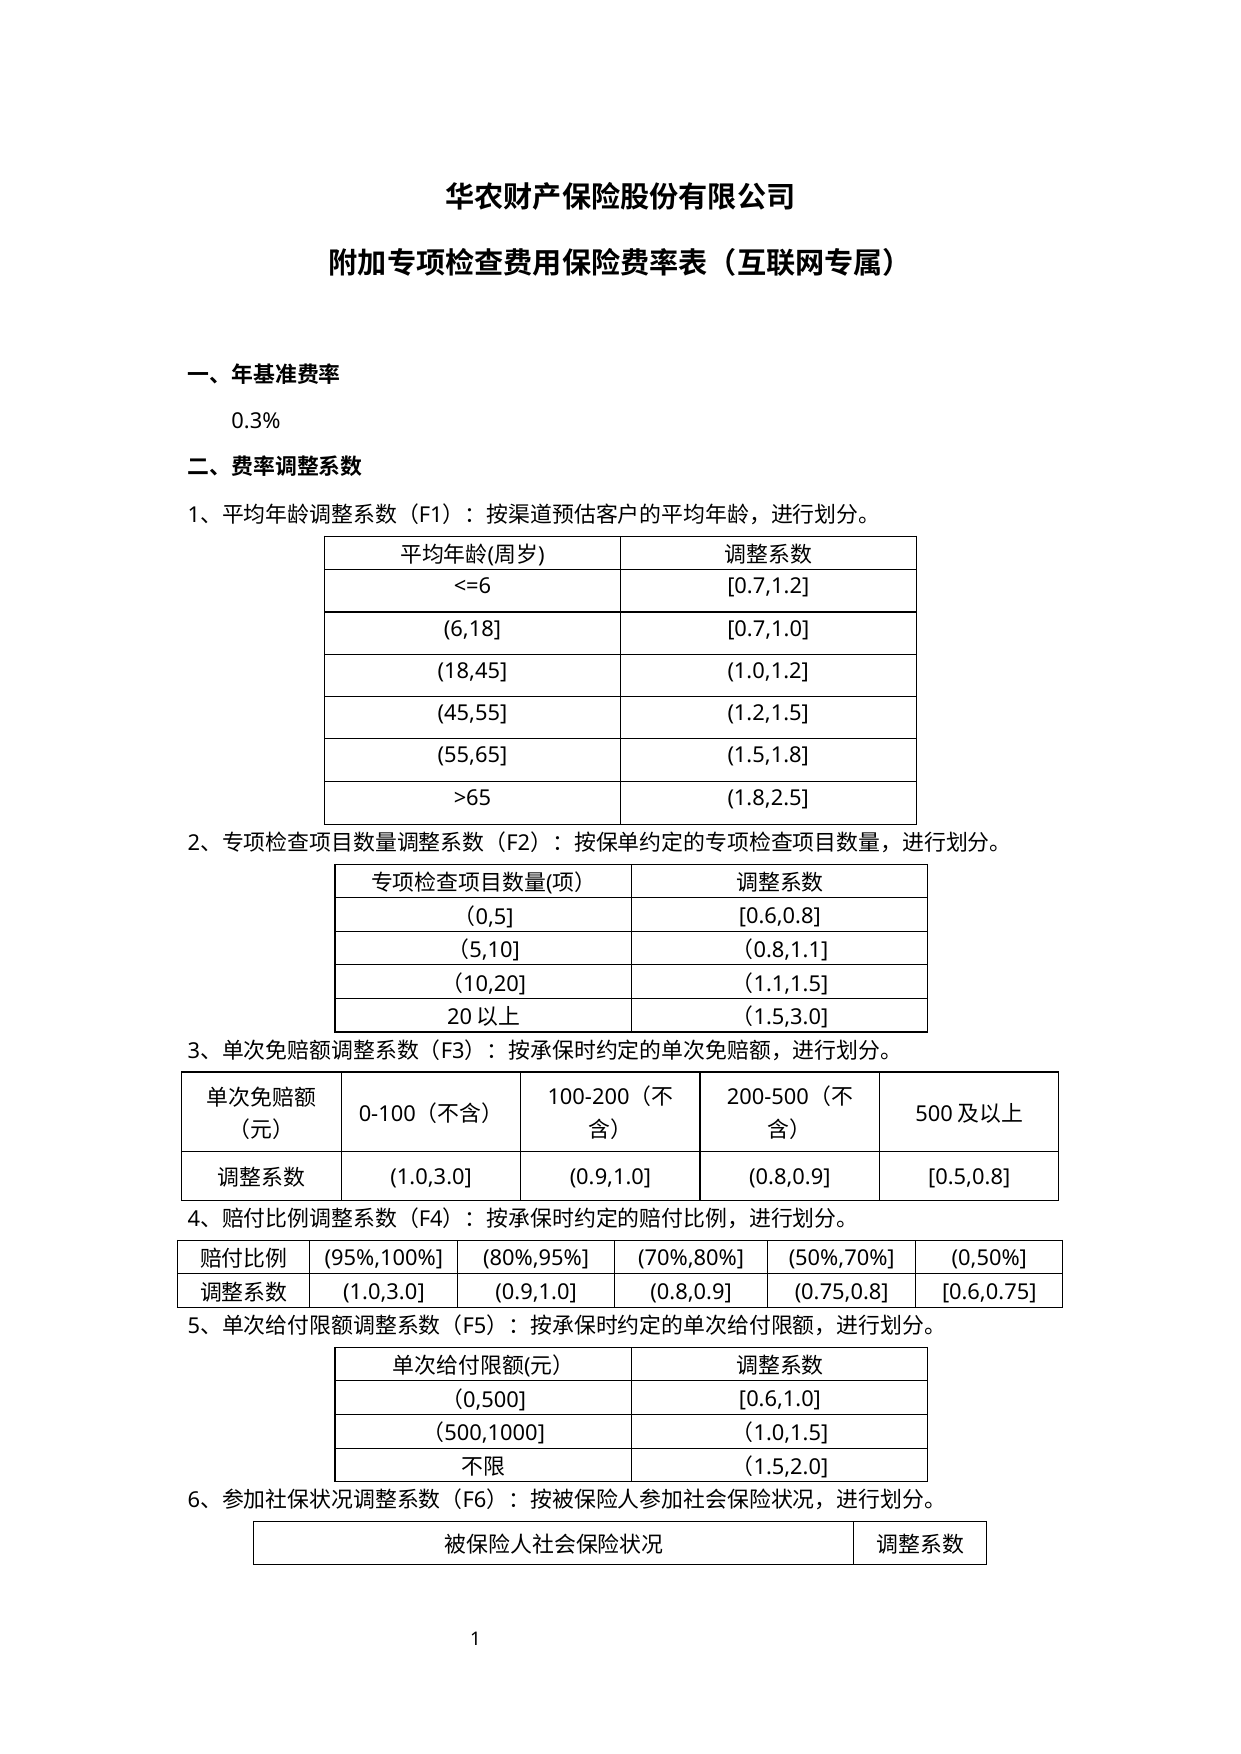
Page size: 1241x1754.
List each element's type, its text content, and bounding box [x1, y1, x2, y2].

table_header 调整系数 [854, 1522, 986, 1564]
table_header 平均年龄(周岁) [325, 537, 620, 569]
table_header 200-500（不含） [701, 1073, 879, 1151]
text 3、单次免赔额调整系数（F3）：按承保时约定的单次免赔额，进行划分。 [187, 1032, 1053, 1065]
text 华农财产保险股份有限公司 [187, 162, 1053, 227]
text 附加专项检查费用保险费率表（互联网专属） [187, 239, 1053, 282]
table_header 被保险人社会保险状况 [254, 1522, 853, 1564]
table_cell 调整系数 [182, 1152, 341, 1200]
text 4、赔付比例调整系数（F4）：按承保时约定的赔付比例，进行划分。 [187, 1201, 1053, 1233]
table_cell （1.5,3.0] [632, 999, 927, 1031]
table_cell （10,20] [336, 965, 631, 998]
table_header 赔付比例 [178, 1241, 309, 1273]
table_header (80%,95%] [458, 1241, 614, 1273]
table_cell <=6 [325, 570, 620, 611]
table_cell 不限 [336, 1449, 631, 1481]
table_header 单次免赔额（元） [182, 1073, 341, 1151]
table_header 调整系数 [621, 537, 916, 569]
table_header (70%,80%] [615, 1241, 767, 1273]
table_cell [0.6,0.8] [632, 898, 927, 931]
text 一、年基准费率 [187, 357, 1053, 389]
table_cell (0.8,0.9] [615, 1274, 767, 1307]
table_cell 20以上 [336, 999, 631, 1031]
table_cell （5,10] [336, 932, 631, 964]
text 1、平均年龄调整系数（F1）：按渠道预估客户的平均年龄，进行划分。 [187, 497, 1053, 529]
table_cell （1.0,1.5] [632, 1415, 927, 1447]
table_cell (0.8,0.9] [701, 1152, 879, 1200]
table_header 500及以上 [880, 1073, 1058, 1151]
table_cell (1.0,3.0] [310, 1274, 457, 1307]
text 5、单次给付限额调整系数（F5）：按承保时约定的单次给付限额，进行划分。 [187, 1308, 1053, 1340]
table_cell (6,18] [325, 613, 620, 654]
table_cell （500,1000] [336, 1415, 631, 1447]
table_cell （0.8,1.1] [632, 932, 927, 964]
table_header 0-100（不含） [342, 1073, 520, 1151]
text 6、参加社保状况调整系数（F6）：按被保险人参加社会保险状况，进行划分。 [187, 1482, 1053, 1514]
table_header 100-200（不含） [521, 1073, 699, 1151]
table_cell （1.5,2.0] [632, 1449, 927, 1481]
table_cell (1.0,1.2] [621, 655, 916, 696]
table_cell (18,45] [325, 655, 620, 696]
table_cell (1.5,1.8] [621, 739, 916, 781]
table_header 调整系数 [632, 865, 927, 897]
table_header (0,50%] [916, 1241, 1062, 1273]
table_cell (1.8,2.5] [621, 782, 916, 824]
table_cell (0.9,1.0] [458, 1274, 614, 1307]
table_header 调整系数 [632, 1348, 927, 1380]
table_header 专项检查项目数量(项） [336, 865, 631, 897]
table_cell [0.6,0.75] [916, 1274, 1062, 1307]
table_cell （1.1,1.5] [632, 965, 927, 998]
table_cell >65 [325, 782, 620, 824]
table_cell (1.0,3.0] [342, 1152, 520, 1200]
table_cell （0,500] [336, 1381, 631, 1414]
text 二、费率调整系数 [187, 449, 1053, 481]
table_cell [0.7,1.0] [621, 613, 916, 654]
list 0.3% [187, 404, 1053, 434]
text 2、专项检查项目数量调整系数（F2）：按保单约定的专项检查项目数量，进行划分。 [187, 825, 1053, 857]
table_cell (0.75,0.8] [768, 1274, 915, 1307]
table_cell (1.2,1.5] [621, 697, 916, 738]
table_header (50%,70%] [768, 1241, 915, 1273]
table_cell （0,5] [336, 898, 631, 931]
table_cell (55,65] [325, 739, 620, 781]
table_cell (45,55] [325, 697, 620, 738]
table_cell [0.7,1.2] [621, 570, 916, 611]
table_cell 调整系数 [178, 1274, 309, 1307]
table_cell [0.6,1.0] [632, 1381, 927, 1414]
table_header 单次给付限额(元） [336, 1348, 631, 1380]
table_header (95%,100%] [310, 1241, 457, 1273]
table_cell (0.9,1.0] [521, 1152, 699, 1200]
table_cell [0.5,0.8] [880, 1152, 1058, 1200]
